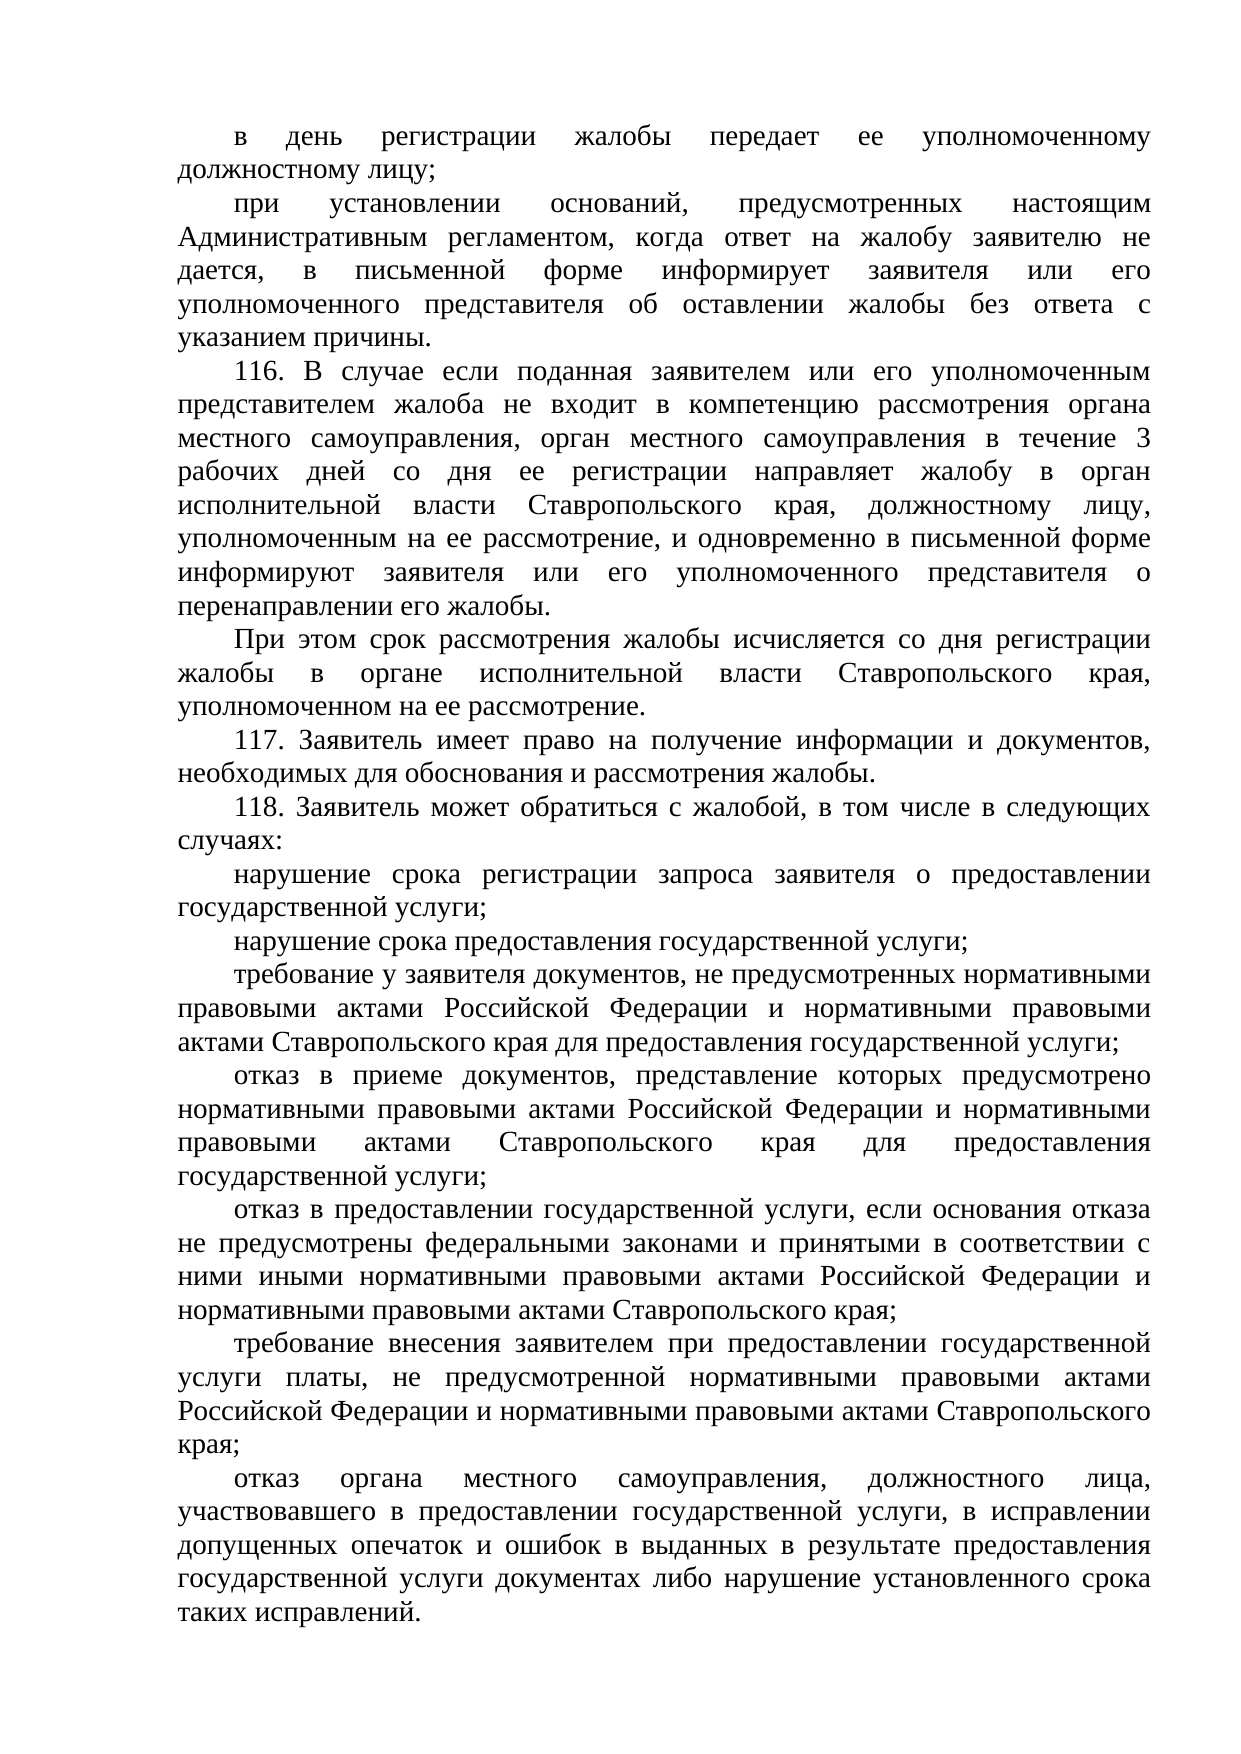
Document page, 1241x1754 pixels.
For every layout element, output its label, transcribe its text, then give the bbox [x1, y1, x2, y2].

text отказ органа местного самоуправления, должностного лица, участвовавшего в предоставлении государственной услуги, в исправлении допущенных опечаток и ошибок в выданных в результате предоставления государственной услуги документах либо нарушение установленного срока таких исправлений. [177, 1460, 1152, 1627]
text требование внесения заявителем при предоставлении государственной услуги платы, не предусмотренной нормативными правовыми актами Российской Федерации и нормативными правовыми актами Ставропольского края; [177, 1326, 1152, 1460]
text нарушение срока предоставления государственной услуги; [177, 923, 1152, 957]
text отказ в приеме документов, представление которых предусмотрено нормативными правовыми актами Российской Федерации и нормативными правовыми актами Ставропольского края для предоставления государственной услуги; [177, 1057, 1152, 1191]
text 117. Заявитель имеет право на получение информации и документов, необходимых для обоснования и рассмотрения жалобы. [177, 722, 1152, 789]
text 116. В случае если поданная заявителем или его уполномоченным представителем жалоба не входит в компетенцию рассмотрения органа местного самоуправления, орган местного самоуправления в течение 3 рабочих дней со дня ее регистрации направляет жалобу в орган исполнительной власти Ставропольского края, должностному лицу, уполномоченным на ее рассмотрение, и одновременно в письменной форме информируют заявителя или его уполномоченного представителя о перенаправлении его жалобы. [177, 353, 1152, 621]
text требование у заявителя документов, не предусмотренных нормативными правовыми актами Российской Федерации и нормативными правовыми актами Ставропольского края для предоставления государственной услуги; [177, 957, 1152, 1057]
text При этом срок рассмотрения жалобы исчисляется со дня регистрации жалобы в органе исполнительной власти Ставропольского края, уполномоченном на ее рассмотрение. [177, 621, 1152, 722]
text в день регистрации жалобы передает ее уполномоченному должностному лицу; [177, 118, 1152, 185]
text отказ в предоставлении государственной услуги, если основания отказа не предусмотрены федеральными законами и принятыми в соответствии с ними иными нормативными правовыми актами Российской Федерации и нормативными правовыми актами Ставропольского края; [177, 1191, 1152, 1326]
text при установлении оснований, предусмотренных настоящим Административным регламентом, когда ответ на жалобу заявителю не дается, в письменной форме информирует заявителя или его уполномоченного представителя об оставлении жалобы без ответа с указанием причины. [177, 185, 1152, 353]
text нарушение срока регистрации запроса заявителя о предоставлении государственной услуги; [177, 856, 1152, 923]
text 118. Заявитель может обратиться с жалобой, в том числе в следующих случаях: [177, 789, 1152, 856]
